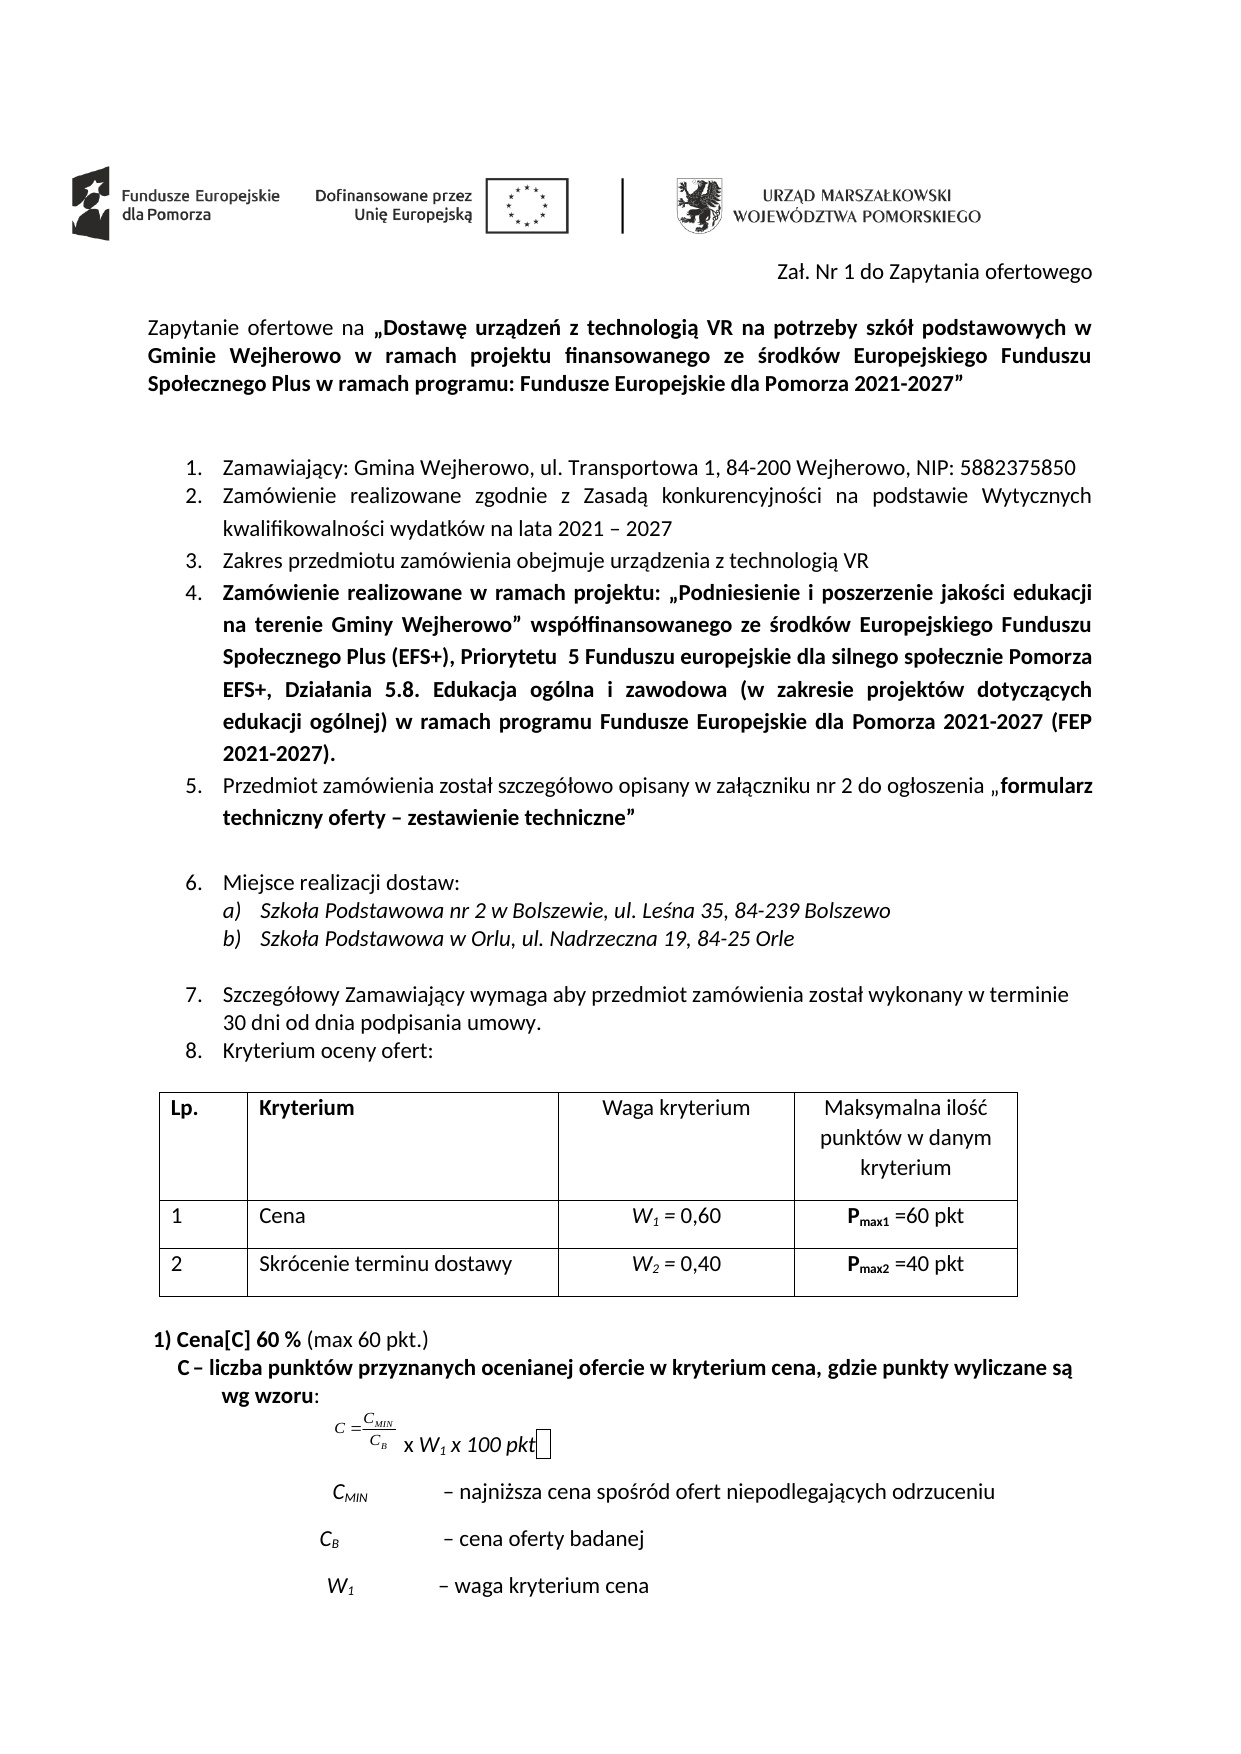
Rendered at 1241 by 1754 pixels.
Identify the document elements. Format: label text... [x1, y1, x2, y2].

table_cell Skrócenie terminu dostawy [248, 1249, 558, 1296]
text x W1 x 100 pkt [332, 1409, 1093, 1458]
list Zamawiający: Gmina Wejherowo, ul. Transportowa 1, 84-200 Wejherowo, NIP: 5882375850 [185, 453, 1093, 482]
text CMIN – najniższa cena spośród ofert niepodlegających odrzuceniu [332, 1477, 1093, 1505]
text Zapytanie ofertowe na „Dostawę urządzeń z technologią VR na potrzeby szkół podstawowych w Gminie Wejherowo w ramach projektu finansowanego ze środków Europejskiego Funduszu Społecznego Plus w ramach programu: Fundusze Europejskie dla Pomorza 2021-2027” [148, 313, 1093, 397]
text W1 – waga kryterium cena [316, 1571, 1093, 1599]
table_cell 2 [160, 1249, 247, 1296]
list Zamówienie realizowane w ramach projektu: „Podniesienie i poszerzenie jakości edukacji na terenie Gminy Wejherowo” współfinansowanego ze środków Europejskiego Funduszu Społecznego Plus (EFS+), Priorytetu 5 Funduszu europejskie dla silnego społecznie Pomorza EFS+, Działania 5.8. Edukacja ogólna i zawodowa (w zakresie projektów dotyczących edukacji ogólnej) w ramach programu Fundusze Europejskie dla Pomorza 2021-2027 (FEP 2021-2027). [185, 578, 1093, 767]
table_cell W2 = 0,40 [559, 1249, 794, 1296]
text CB – cena oferty badanej [221, 1524, 1093, 1552]
list Przedmiot zamówienia został szczegółowo opisany w załączniku nr 2 do ogłoszenia „formularz techniczny oferty – zestawienie techniczne” [185, 771, 1093, 831]
table_cell Pmax1 =60 pkt [795, 1201, 1017, 1248]
list Szkoła Podstawowa nr 2 w Bolszewie, ul. Leśna 35, 84-239 Bolszewo [223, 896, 1093, 924]
text Zał. Nr 1 do Zapytania ofertowego [148, 257, 1093, 285]
text C – liczba punktów przyznanych ocenianej ofercie w kryterium cena, gdzie punkty wyliczane są wg wzoru: [177, 1353, 1093, 1409]
list Kryterium oceny ofert: [185, 1036, 1093, 1064]
table_cell W1 = 0,60 [559, 1201, 794, 1248]
table_cell 1 [160, 1201, 247, 1248]
picture [53, 147, 999, 258]
list Miejsce realizacji dostaw: [185, 868, 1093, 896]
list Zakres przedmiotu zamówienia obejmuje urządzenia z technologią VR [185, 546, 1093, 574]
table_header Maksymalna ilość punktów w danym kryterium [795, 1093, 1017, 1200]
table_cell Pmax2 =40 pkt [795, 1249, 1017, 1296]
text 1) Cena[C] 60 % (max 60 pkt.) [148, 1325, 1093, 1353]
table_header Lp. [160, 1093, 247, 1200]
list Zamówienie realizowane zgodnie z Zasadą konkurencyjności na podstawie Wytycznych kwalifikowalności wydatków na lata 2021 – 2027 [185, 482, 1093, 542]
list Szczegółowy Zamawiający wymaga aby przedmiot zamówienia został wykonany w terminie 30 dni od dnia podpisania umowy. [185, 980, 1093, 1036]
list Szkoła Podstawowa w Orlu, ul. Nadrzeczna 19, 84-25 Orle [223, 924, 1093, 952]
table_header Kryterium [248, 1093, 558, 1200]
table_header Waga kryterium [559, 1093, 794, 1200]
table_cell Cena [248, 1201, 558, 1248]
